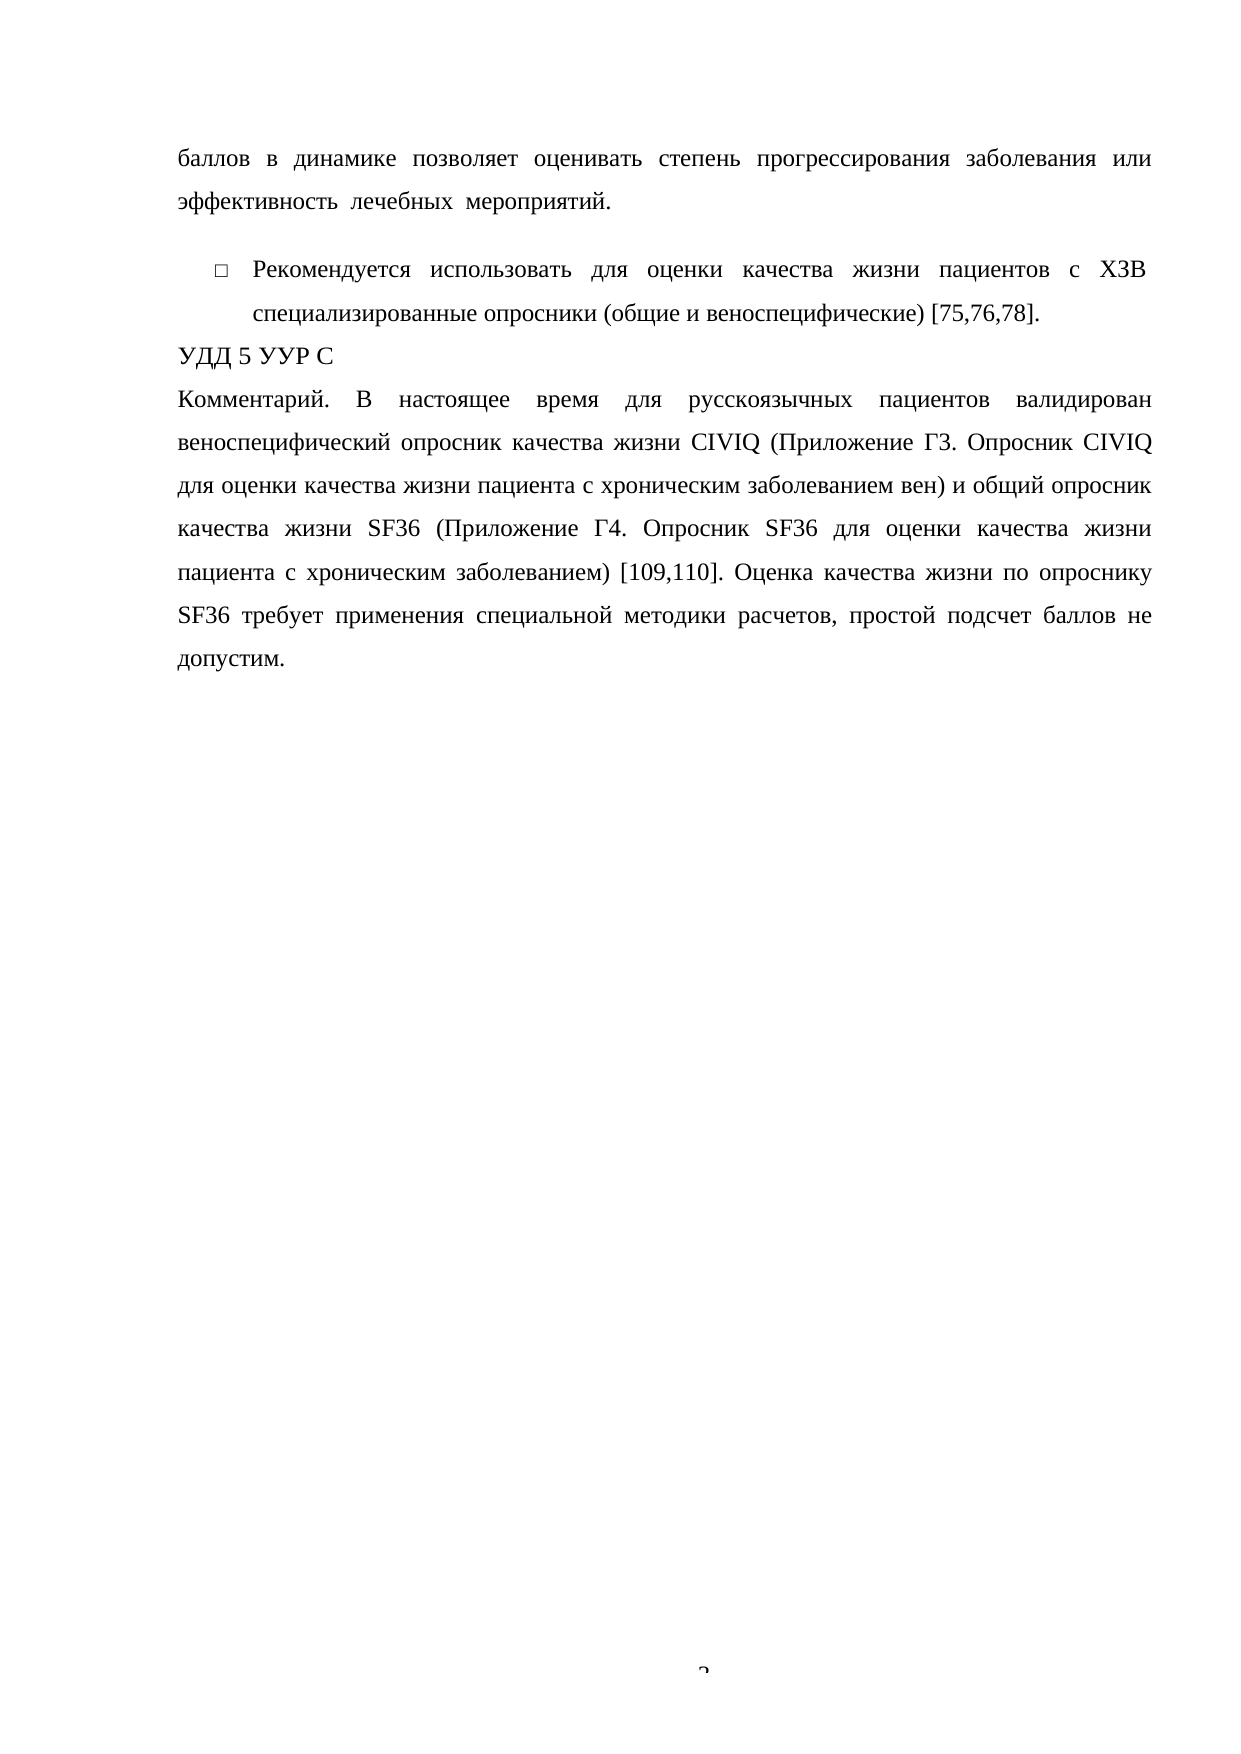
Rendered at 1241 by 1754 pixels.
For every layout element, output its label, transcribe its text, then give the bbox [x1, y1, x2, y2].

text УДД 5 УУР C [177, 341, 1163, 370]
text баллов в динамике позволяет оценивать степень прогрессирования заболевания или эффективность лечебных мероприятий. [177, 143, 1152, 215]
text Комментарий. В настоящее время для русскоязычных пациентов валидирован веноспецифический опросник качества жизни CIVIQ (Приложение Г3. Опросник CIVIQ для оценки качества жизни пациента c хроническим заболеванием вен) и общий опросник качества жизни SF36 (Приложение Г4. Опросник SF36 для оценки качества жизни пациента c хроническим заболеванием) [109,110]. Оценка качества жизни по опроснику SF36 требует применения специальной методики расчетов, простой подсчет баллов не допустим. [177, 384, 1152, 672]
list Рекомендуется использовать для оценки качества жизни пациентов с ХЗВ специализированные опросники (общие и веноспецифические) [75,76,78]. [215, 254, 1152, 326]
